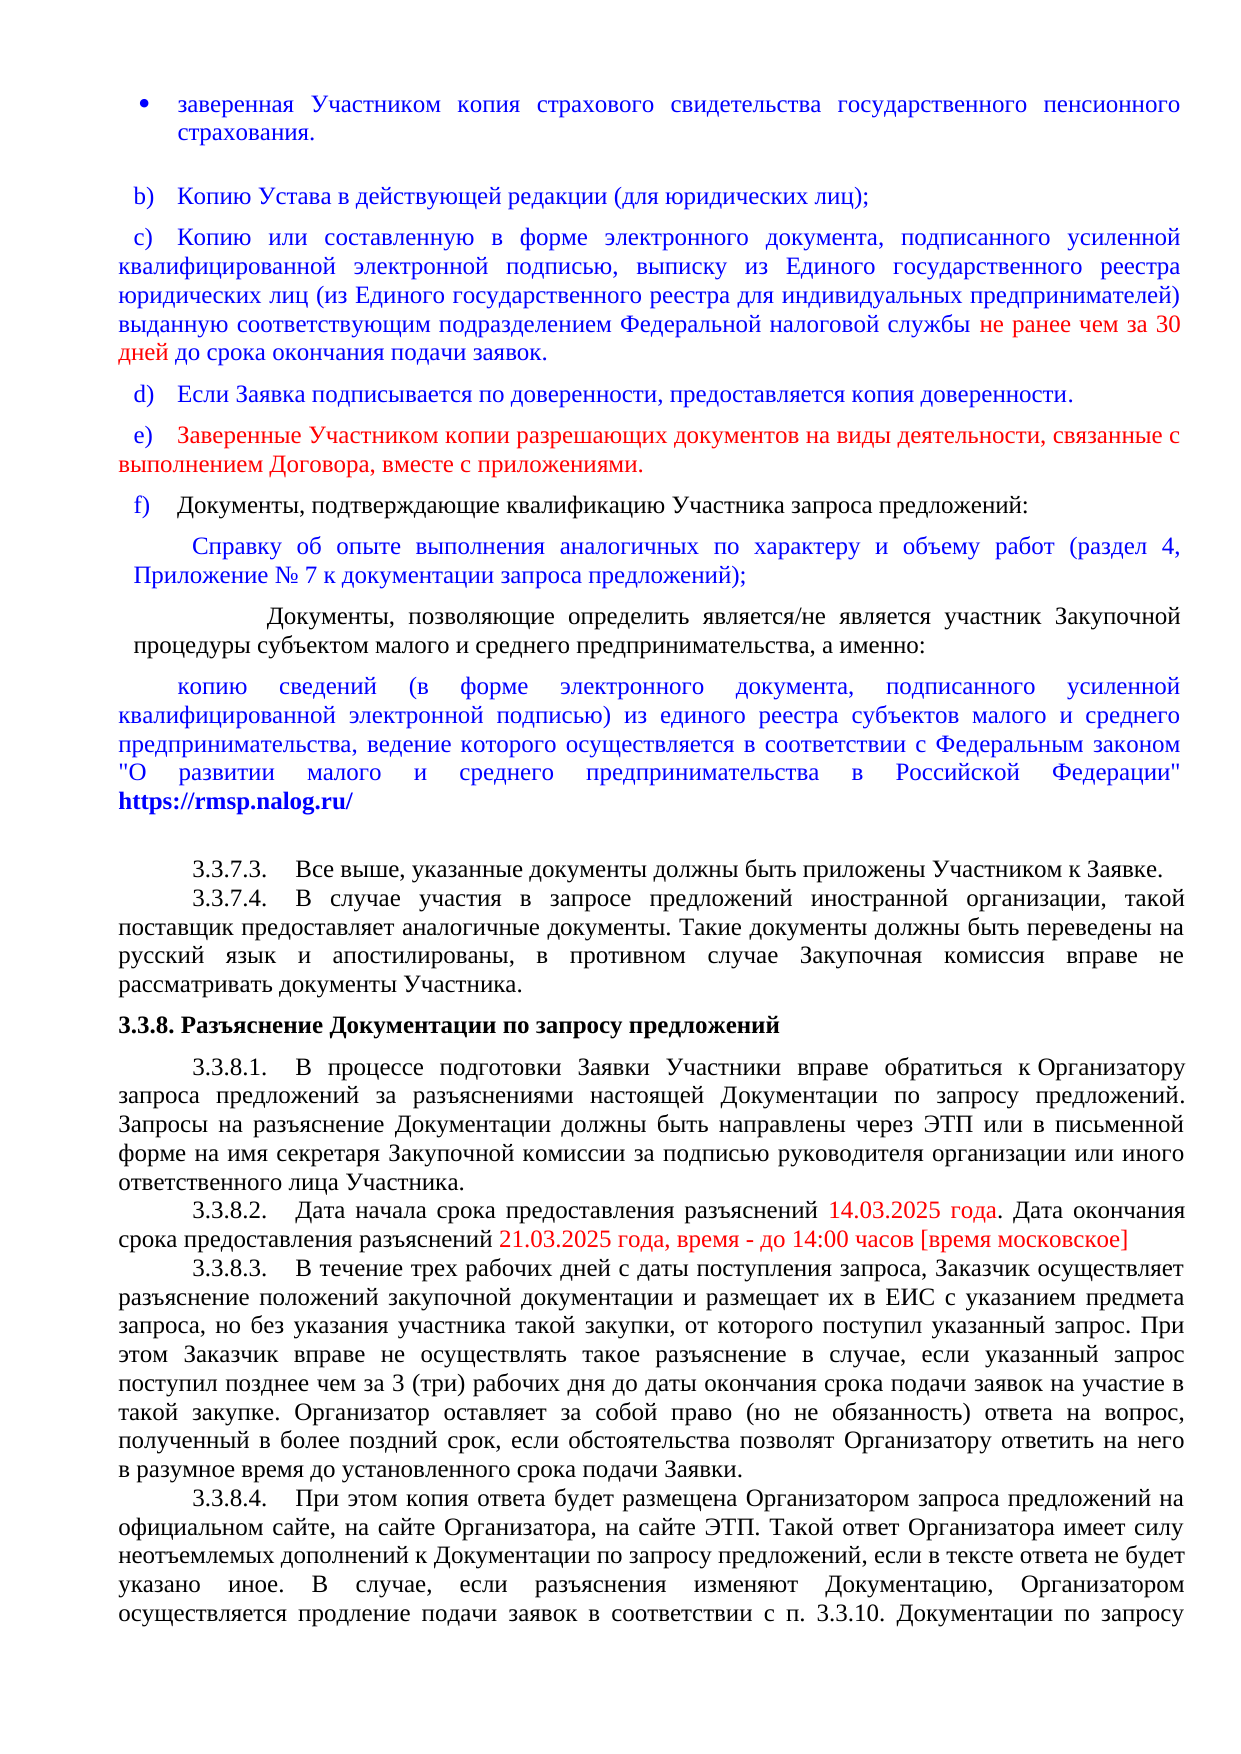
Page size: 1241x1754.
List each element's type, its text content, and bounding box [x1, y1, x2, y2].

list В течение трех рабочих дней с даты поступления запроса, Заказчик осуществляет разъяснение положений закупочной документации и размещает их в ЕИС с указанием предмета запроса, но без указания участника такой закупки, от которого поступил указанный запрос. При этом Заказчик вправе не осуществлять такое разъяснение в случае, если указанный запрос поступил позднее чем за 3 (три) рабочих дня до даты окончания срока подачи заявок на участие в такой закупке. Организатор оставляет за собой право (но не обязанность) ответа на вопрос, полученный в более поздний срок, если обстоятельства позволят Организатору ответить на него в разумное время до установленного срока подачи Заявки. [118, 1253, 1185, 1483]
text копию сведений (в форме электронного документа, подписанного усиленной квалифицированной электронной подписью) из единого реестра субъектов малого и среднего предпринимательства, ведение которого осуществляется в соответствии с Федеральным законом "О развитии малого и среднего предпринимательства в Российской Федерации" https://rmsp.nalog.ru/ [118, 671, 1181, 815]
list заверенная Участником копия страхового свидетельства государственного пенсионного страхования. [140, 89, 1181, 146]
list Если Заявка подписывается по доверенности, предоставляется копия доверенности. [118, 379, 1181, 407]
text Документы, позволяющие определить является/не является участник Закупочной процедуры субъектом малого и среднего предпринимательства, а именно: [133, 601, 1181, 659]
list Все выше, указанные документы должны быть приложены Участником к Заявке. [118, 854, 1185, 883]
list Дата начала срока предоставления разъяснений 14.03.2025 года. Дата окончания срока предоставления разъяснений 21.03.2025 года, время - до 14:00 часов [время московское] [118, 1195, 1185, 1253]
list Заверенные Участником копии разрешающих документов на виды деятельности, связанные с выполнением Договора, вместе с приложениями. [118, 420, 1181, 477]
list В процессе подготовки Заявки Участники вправе обратиться к Организатору запроса предложений за разъяснениями настоящей Документации по запросу предложений. Запросы на разъяснение Документации должны быть направлены через ЭТП или в письменной форме на имя секретаря Закупочной комиссии за подписью руководителя организации или иного ответственного лица Участника. [118, 1052, 1185, 1195]
subtitle 3.3.8. Разъяснение Документации по запросу предложений [118, 1010, 1185, 1039]
list Документы, подтверждающие квалификацию Участника запроса предложений: [118, 490, 1181, 519]
list В случае участия в запросе предложений иностранной организации, такой поставщик предоставляет аналогичные документы. Такие документы должны быть переведены на русский язык и апостилированы, в противном случае Закупочная комиссия вправе не рассматривать документы Участника. [118, 883, 1185, 998]
text ­ Справку об опыте выполнения аналогичных по характеру и объему работ (раздел 4, Приложение № 7 к документации запроса предложений); [133, 531, 1181, 589]
list Копию или составленную в форме электронного документа, подписанного усиленной квалифицированной электронной подписью, выписку из Единого государственного реестра юридических лиц (из Единого государственного реестра для индивидуальных предпринимателей) выданную соответствующим подразделением Федеральной налоговой службы не ранее чем за 30 дней до срока окончания подачи заявок. [118, 222, 1181, 366]
list Копию Устава в действующей редакции (для юридических лиц); [118, 181, 1181, 210]
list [118, 1483, 1185, 1627]
